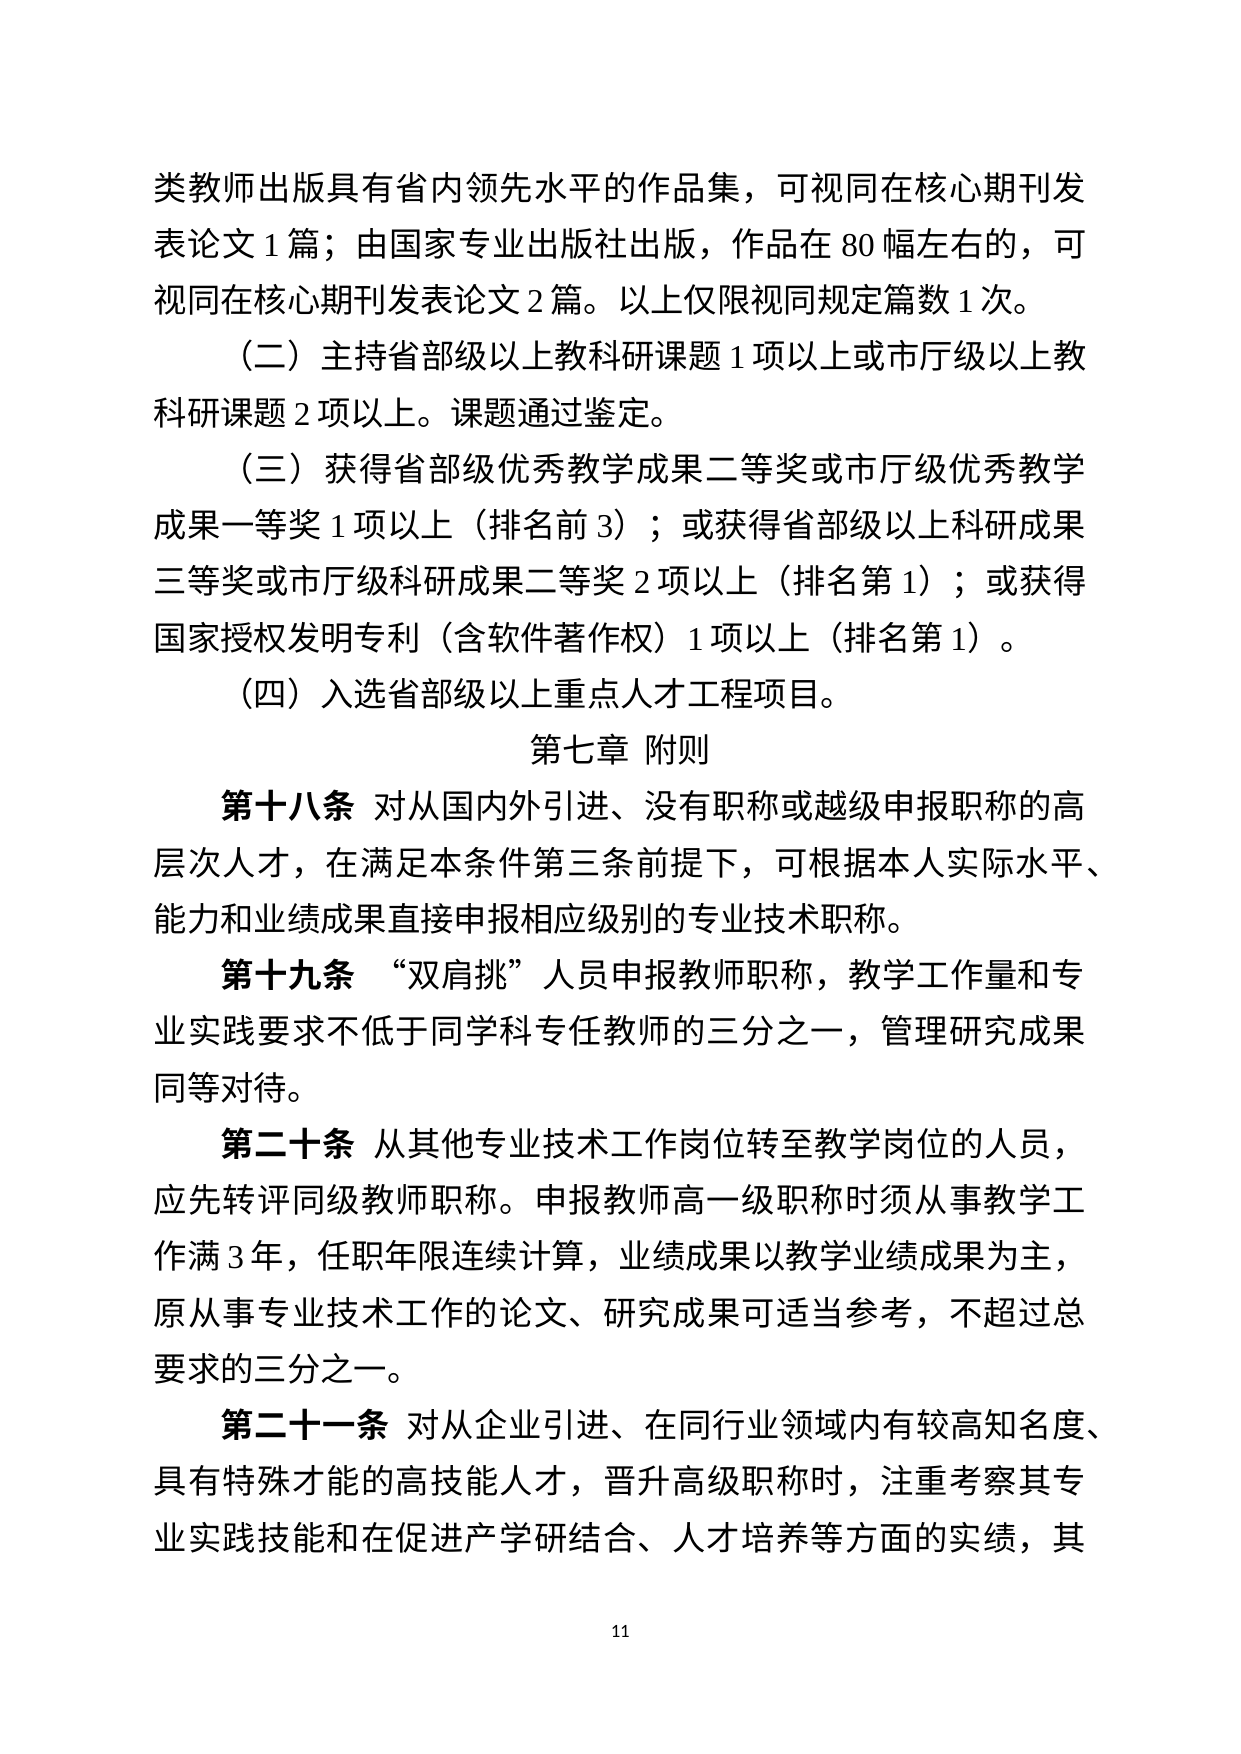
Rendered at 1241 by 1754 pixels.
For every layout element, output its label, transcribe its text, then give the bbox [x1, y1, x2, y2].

text 第二十条 从其他专业技术工作岗位转至教学岗位的人员，应先转评同级教师职称。申报教师高一级职称时须从事教学工作满3年，任职年限连续计算，业绩成果以教学业绩成果为主，原从事专业技术工作的论文、研究成果可适当参考，不超过总要求的三分之一。 [153, 1110, 1087, 1391]
text （四）入选省部级以上重点人才工程项目。 [153, 660, 1087, 716]
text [153, 153, 1087, 322]
text （二）主持省部级以上教科研课题1项以上或市厅级以上教科研课题2项以上。课题通过鉴定。 [153, 322, 1087, 435]
text 第十八条 对从国内外引进、没有职称或越级申报职称的高层次人才，在满足本条件第三条前提下，可根据本人实际水平、能力和业绩成果直接申报相应级别的专业技术职称。 [153, 772, 1087, 941]
text 第七章 附则 [153, 716, 1087, 772]
text （三）获得省部级优秀教学成果二等奖或市厅级优秀教学成果一等奖1项以上（排名前3）；或获得省部级以上科研成果三等奖或市厅级科研成果二等奖2项以上（排名第1）；或获得国家授权发明专利（含软件著作权）1项以上（排名第1）。 [153, 435, 1087, 660]
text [153, 1391, 1087, 1560]
text 第十九条 “双肩挑”人员申报教师职称，教学工作量和专业实践要求不低于同学科专任教师的三分之一，管理研究成果同等对待。 [153, 941, 1087, 1110]
